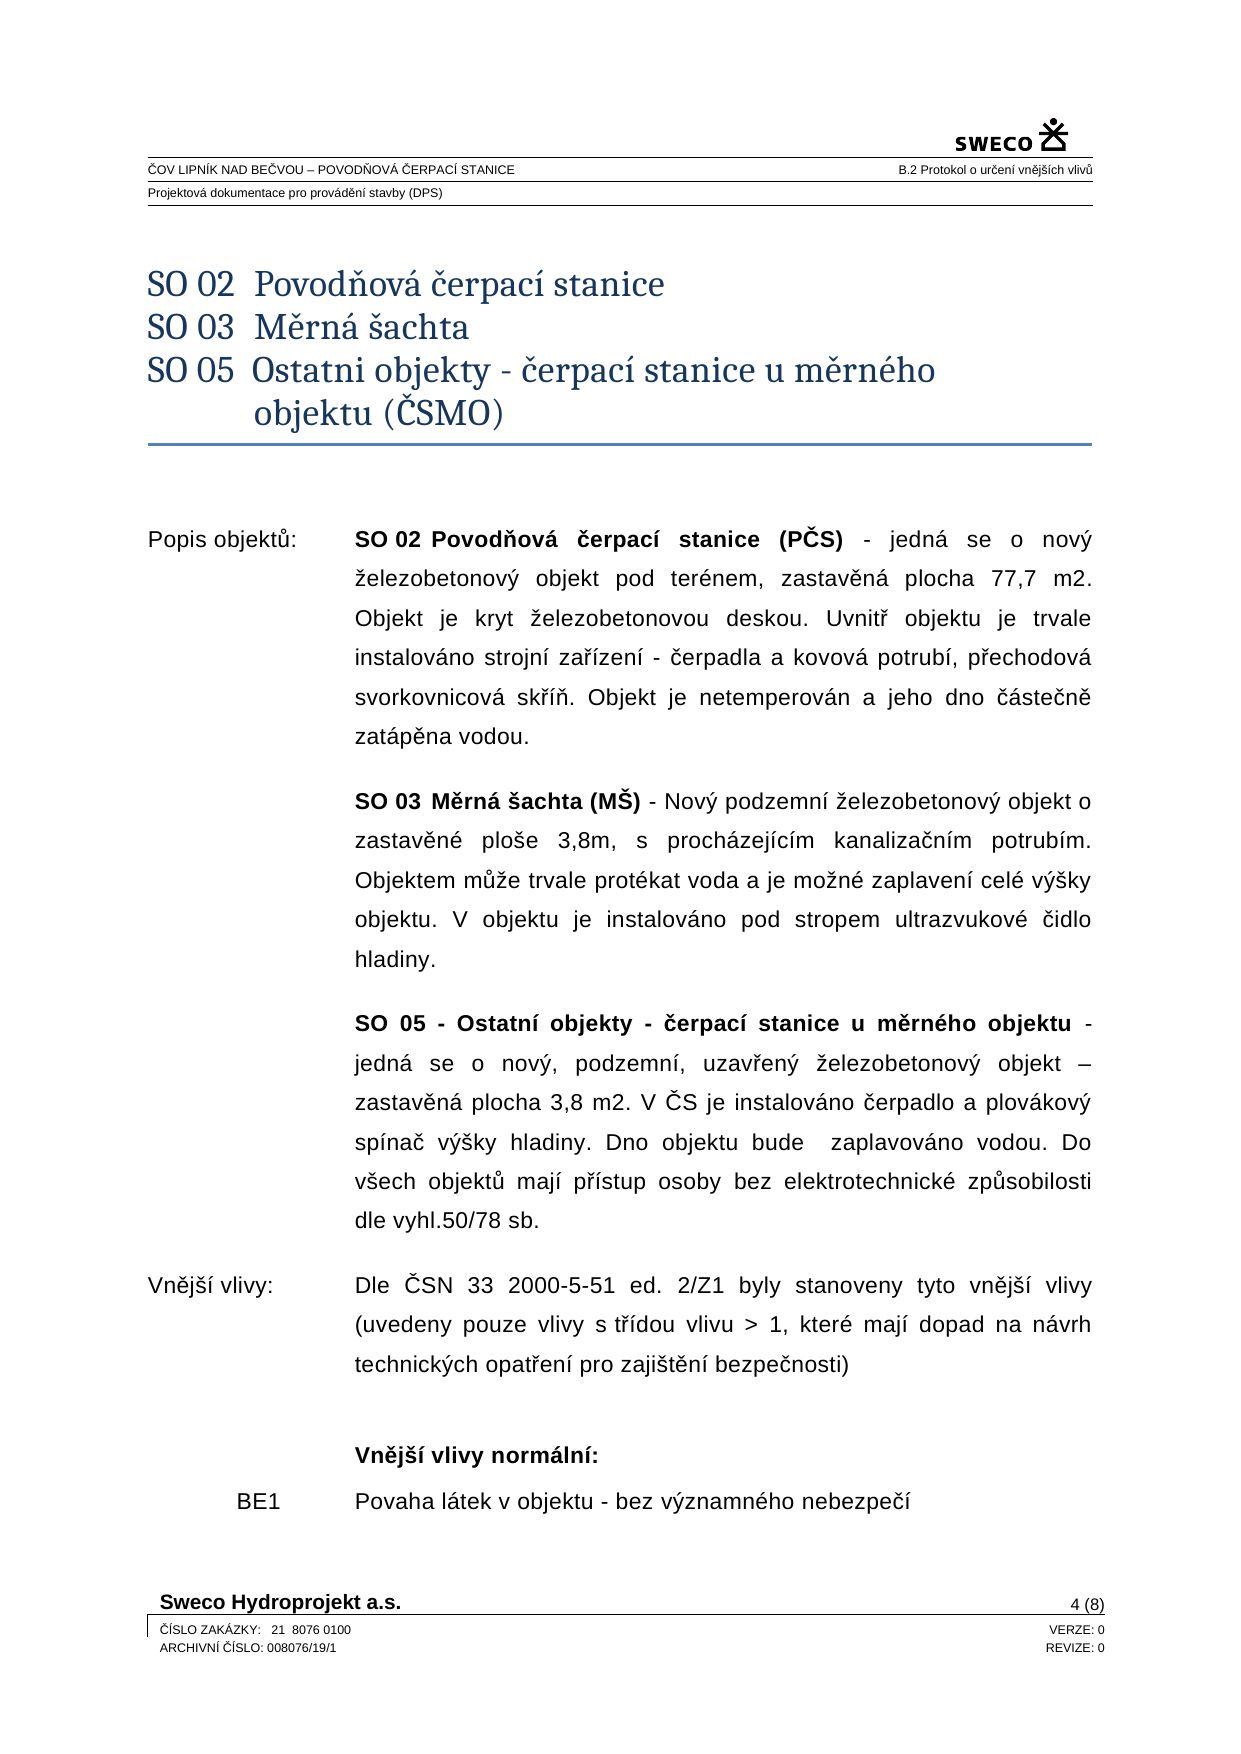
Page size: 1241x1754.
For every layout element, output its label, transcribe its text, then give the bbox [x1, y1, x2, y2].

title SO 03 Měrná šachta [148, 306, 1092, 349]
title SO 05 Ostatni objekty - čerpací stanice u měrného objektu (ČSMO) [148, 349, 1092, 443]
list SO 03 Měrná šachta (MŠ) - Nový podzemní železobetonový objekt o zastavěné ploše 3,8m, s procházejícím kanalizačním potrubím. Objektem může trvale protékat voda a je možné zaplavení celé výšky objektu. V objektu je instalováno pod stropem ultrazvukové čidlo hladiny. [148, 788, 1092, 972]
list Vnější vlivy normální: [148, 1442, 1092, 1469]
list SO 05 - Ostatní objekty - čerpací stanice u měrného objektu - jedná se o nový, podzemní, uzavřený železobetonový objekt – zastavěná plocha 3,8 m2. V ČS je instalováno čerpadlo a plovákový spínač výšky hladiny. Dno objektu bude zaplavováno vodou. Do všech objektů mají přístup osoby bez elektrotechnické způsobilosti dle vyhl.50/78 sb. [148, 1010, 1092, 1234]
list Popis objektů: SO 02 Povodňová čerpací stanice (PČS) - jedná se o nový železobetonový objekt pod terénem, zastavěná plocha 77,7 m2. Objekt je kryt železobetonovou deskou. Uvnitř objektu je trvale instalováno strojní zařízení - čerpadla a kovová potrubí, přechodová svorkovnicová skříň. Objekt je netemperován a jeho dno částečně zatápěna vodou. [148, 526, 1092, 749]
list BE1 Povaha látek v objektu - bez významného nebezpečí [236, 1488, 1092, 1514]
list Vnější vlivy: Dle ČSN 33 2000-5-51 ed. 2/Z1 byly stanoveny tyto vnější vlivy (uvedeny pouze vlivy s třídou vlivu > 1, které mají dopad na návrh technických opatření pro zajištění bezpečnosti) [148, 1272, 1092, 1377]
title SO 02 Povodňová čerpací stanice [148, 263, 1092, 306]
